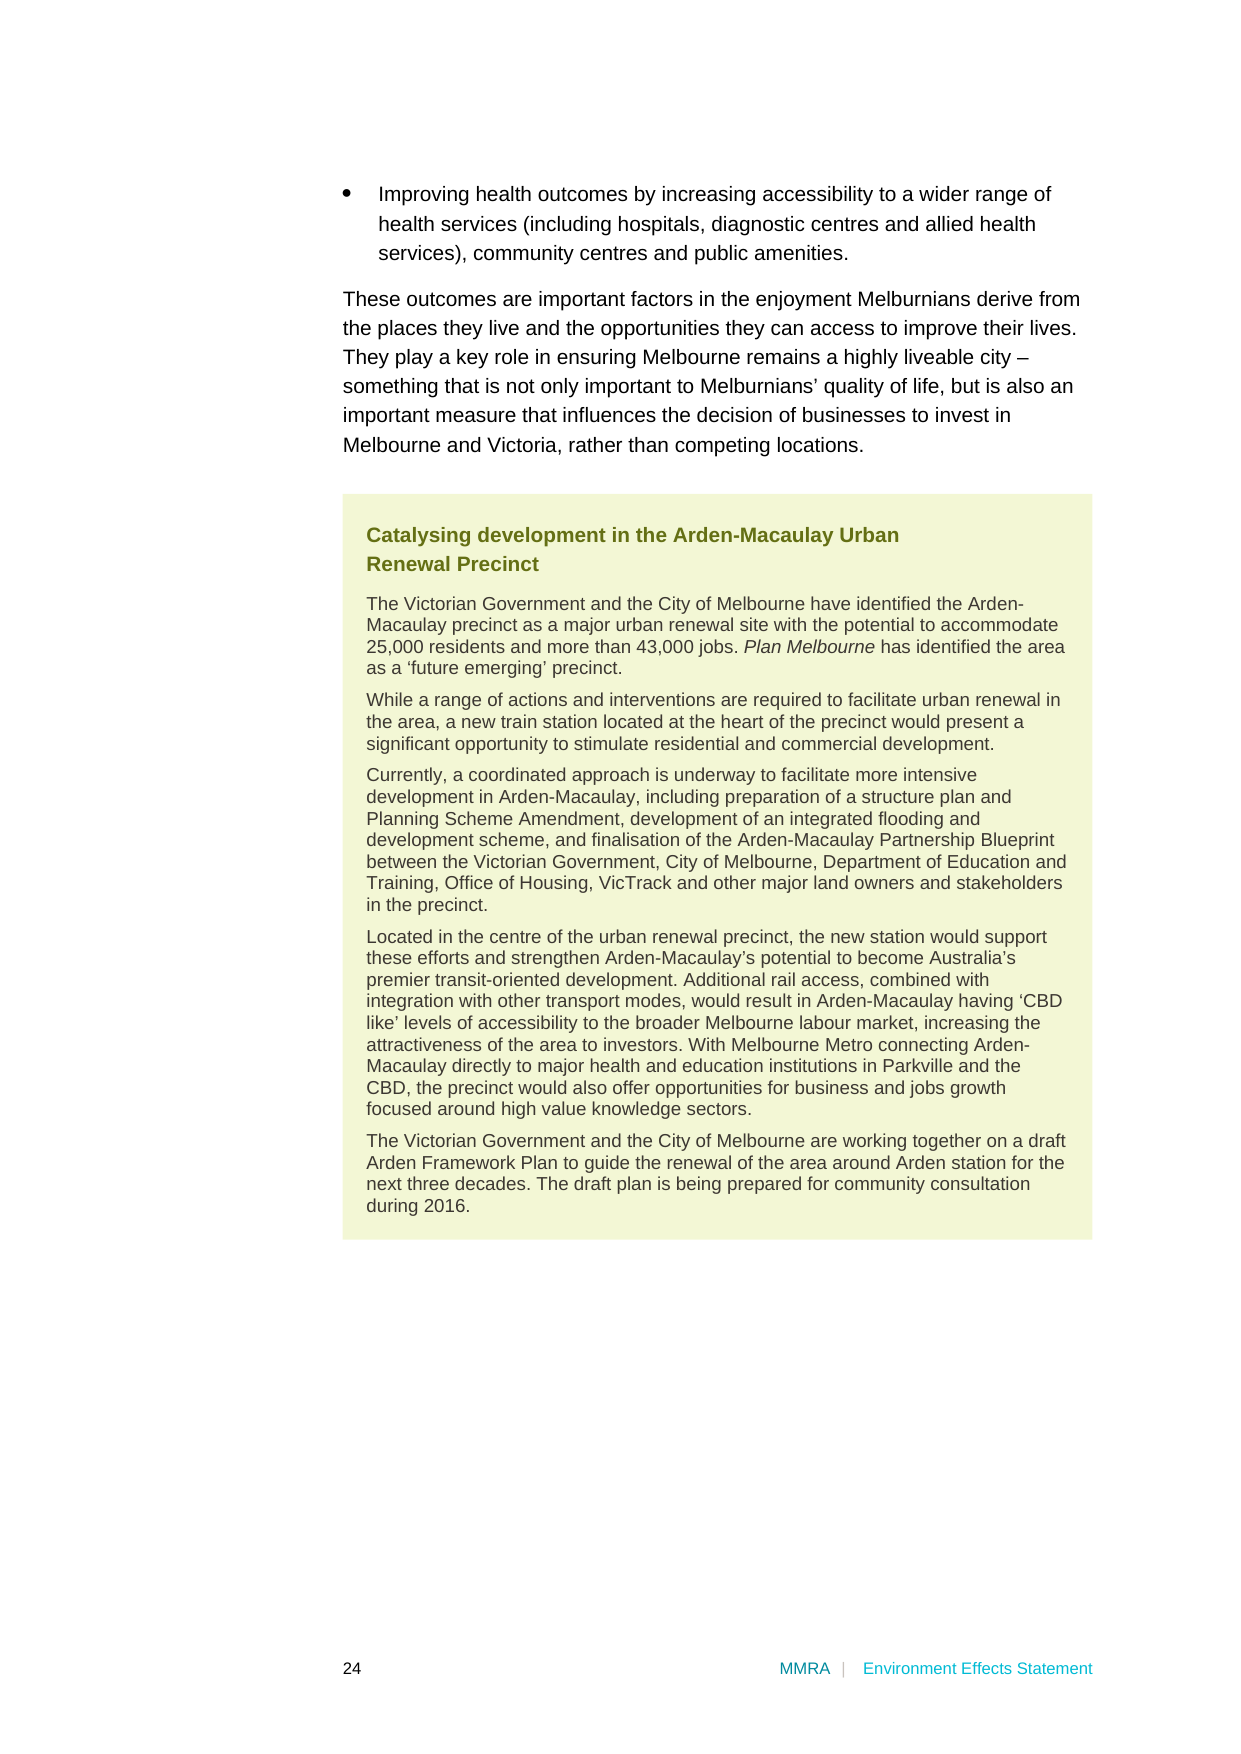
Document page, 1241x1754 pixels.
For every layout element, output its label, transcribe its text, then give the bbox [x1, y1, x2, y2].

text Improving health outcomes by increasing accessibility to a wider range of health services (including hospitals, diagnostic centres and allied health services), community centres and public amenities. [343, 177, 1092, 265]
text These outcomes are important factors in the enjoyment Melburnians derive from the places they live and the opportunities they can access to improve their lives. They play a key role in ensuring Melbourne remains a highly liveable city – something that is not only important to Melburnians’ quality of life, but is also an important measure that influences the decision of businesses to invest in Melbourne and Victoria, rather than competing locations. [343, 281, 1092, 456]
